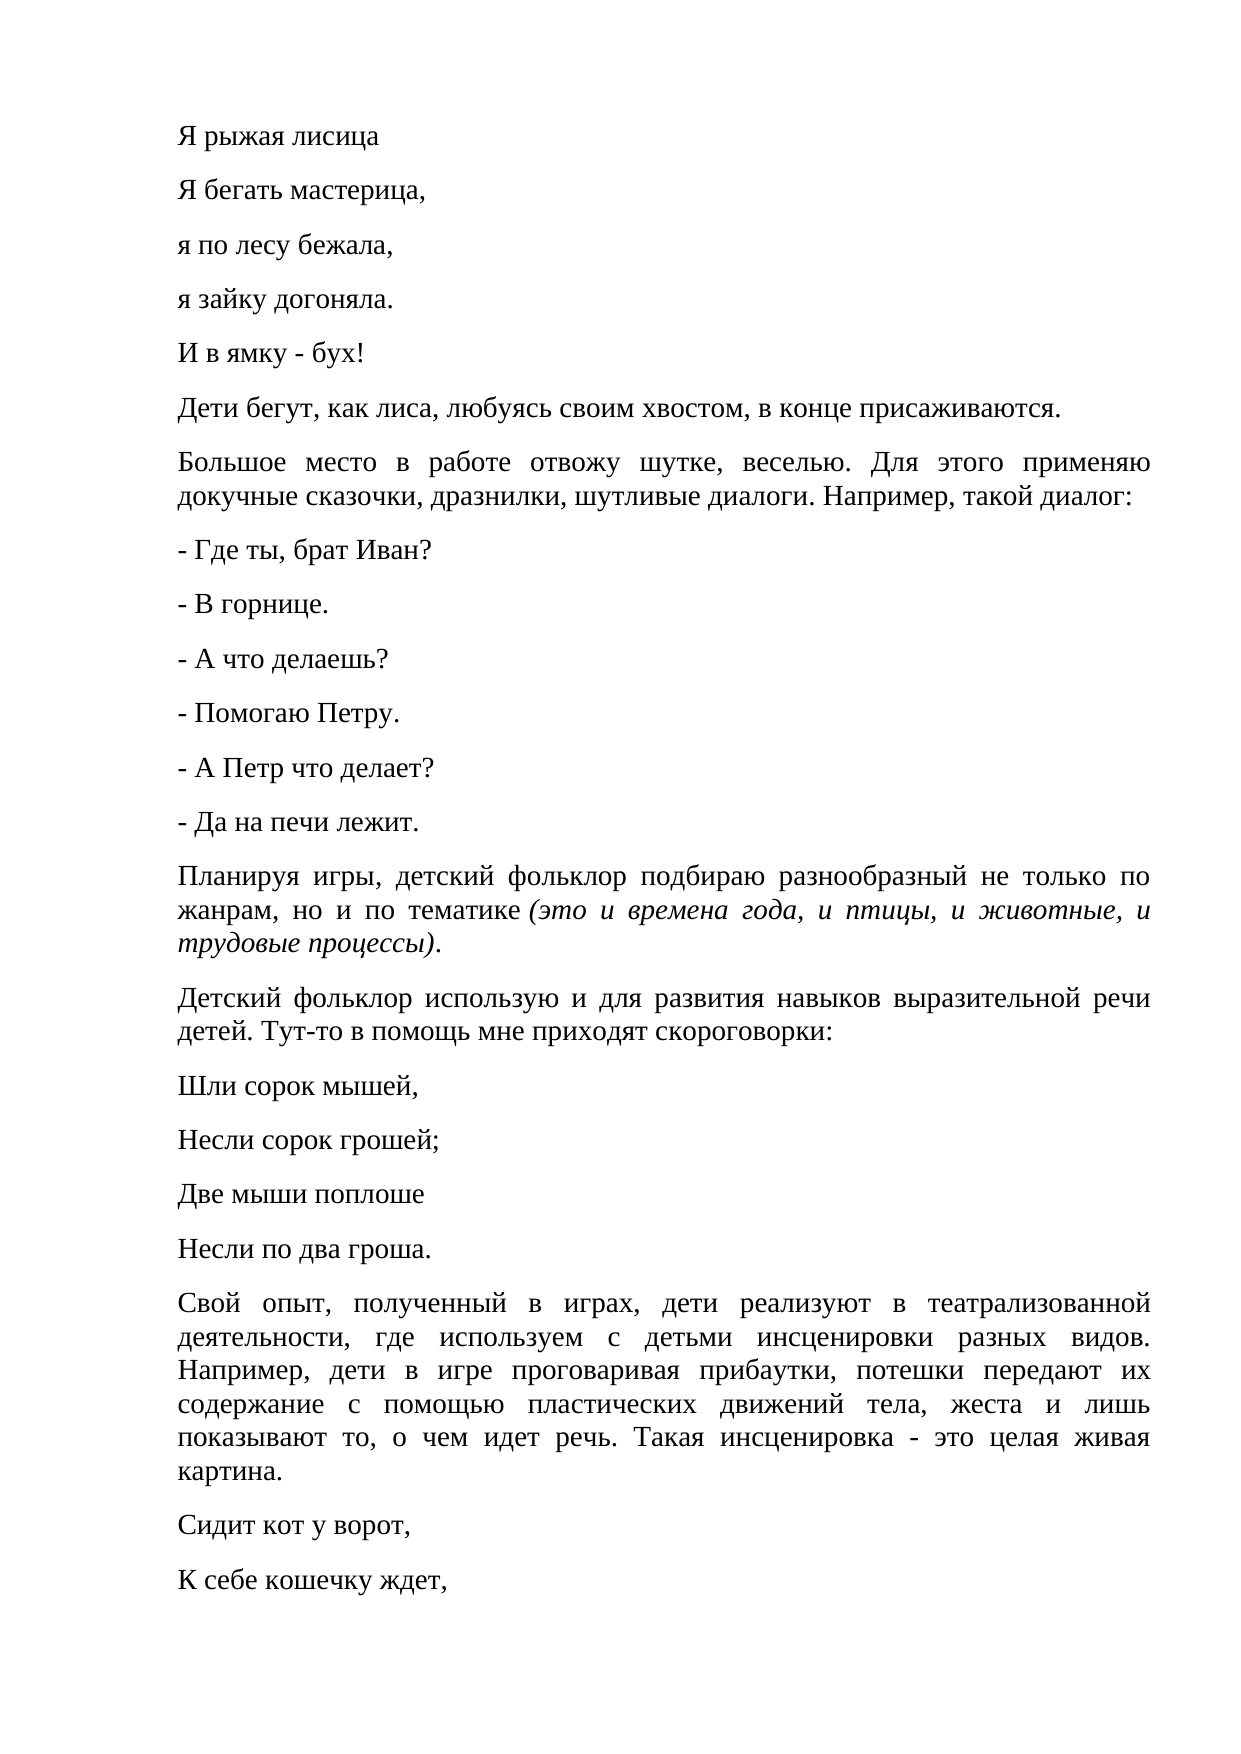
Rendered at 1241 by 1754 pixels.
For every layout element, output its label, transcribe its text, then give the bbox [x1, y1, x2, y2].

text Две мыши поплоше [177, 1177, 1152, 1210]
text - А что делаешь? [177, 641, 1152, 674]
text - Где ты, брат Иван? [177, 532, 1152, 566]
text Несли по два гроша. [177, 1231, 1152, 1264]
text Планируя игры, детский фольклор подбираю разнообразный не только по жанрам, но и по тематике (это и времена года, и птицы, и животные, и трудовые процессы). [177, 858, 1152, 959]
text Свой опыт, полученный в играх, дети реализуют в театрализованной деятельности, где используем с детьми инсценировки разных видов. Например, дети в игре проговаривая прибаутки, потешки передают их содержание с помощью пластических движений тела, жеста и лишь показывают то, о чем идет речь. Такая инсценировка - это целая живая картина. [177, 1285, 1152, 1487]
text - Да на печи лежит. [177, 804, 1152, 838]
text я зайку догоняла. [177, 281, 1152, 315]
text - А Петр что делает? [177, 750, 1152, 783]
text Сидит кот у ворот, [177, 1507, 1152, 1541]
text - Помогаю Петру. [177, 695, 1152, 729]
text Дети бегут, как лиса, любуясь своим хвостом, в конце присаживаются. [177, 390, 1152, 423]
text Несли сорок грошей; [177, 1122, 1152, 1156]
text Шли сорок мышей, [177, 1068, 1152, 1101]
text Я бегать мастерица, [177, 172, 1152, 206]
text я по лесу бежала, [177, 227, 1152, 260]
text - В горнице. [177, 587, 1152, 620]
text Большое место в работе отвожу шутке, веселью. Для этого применяю докучные сказочки, дразнилки, шутливые диалоги. Например, такой диалог: [177, 444, 1152, 511]
text И в ямку - бух! [177, 336, 1152, 369]
text Детский фольклор использую и для развития навыков выразительной речи детей. Тут-то в помощь мне приходят скороговорки: [177, 980, 1152, 1047]
text К себе кошечку ждет, [177, 1562, 1152, 1595]
text Я рыжая лисица [177, 118, 1152, 152]
